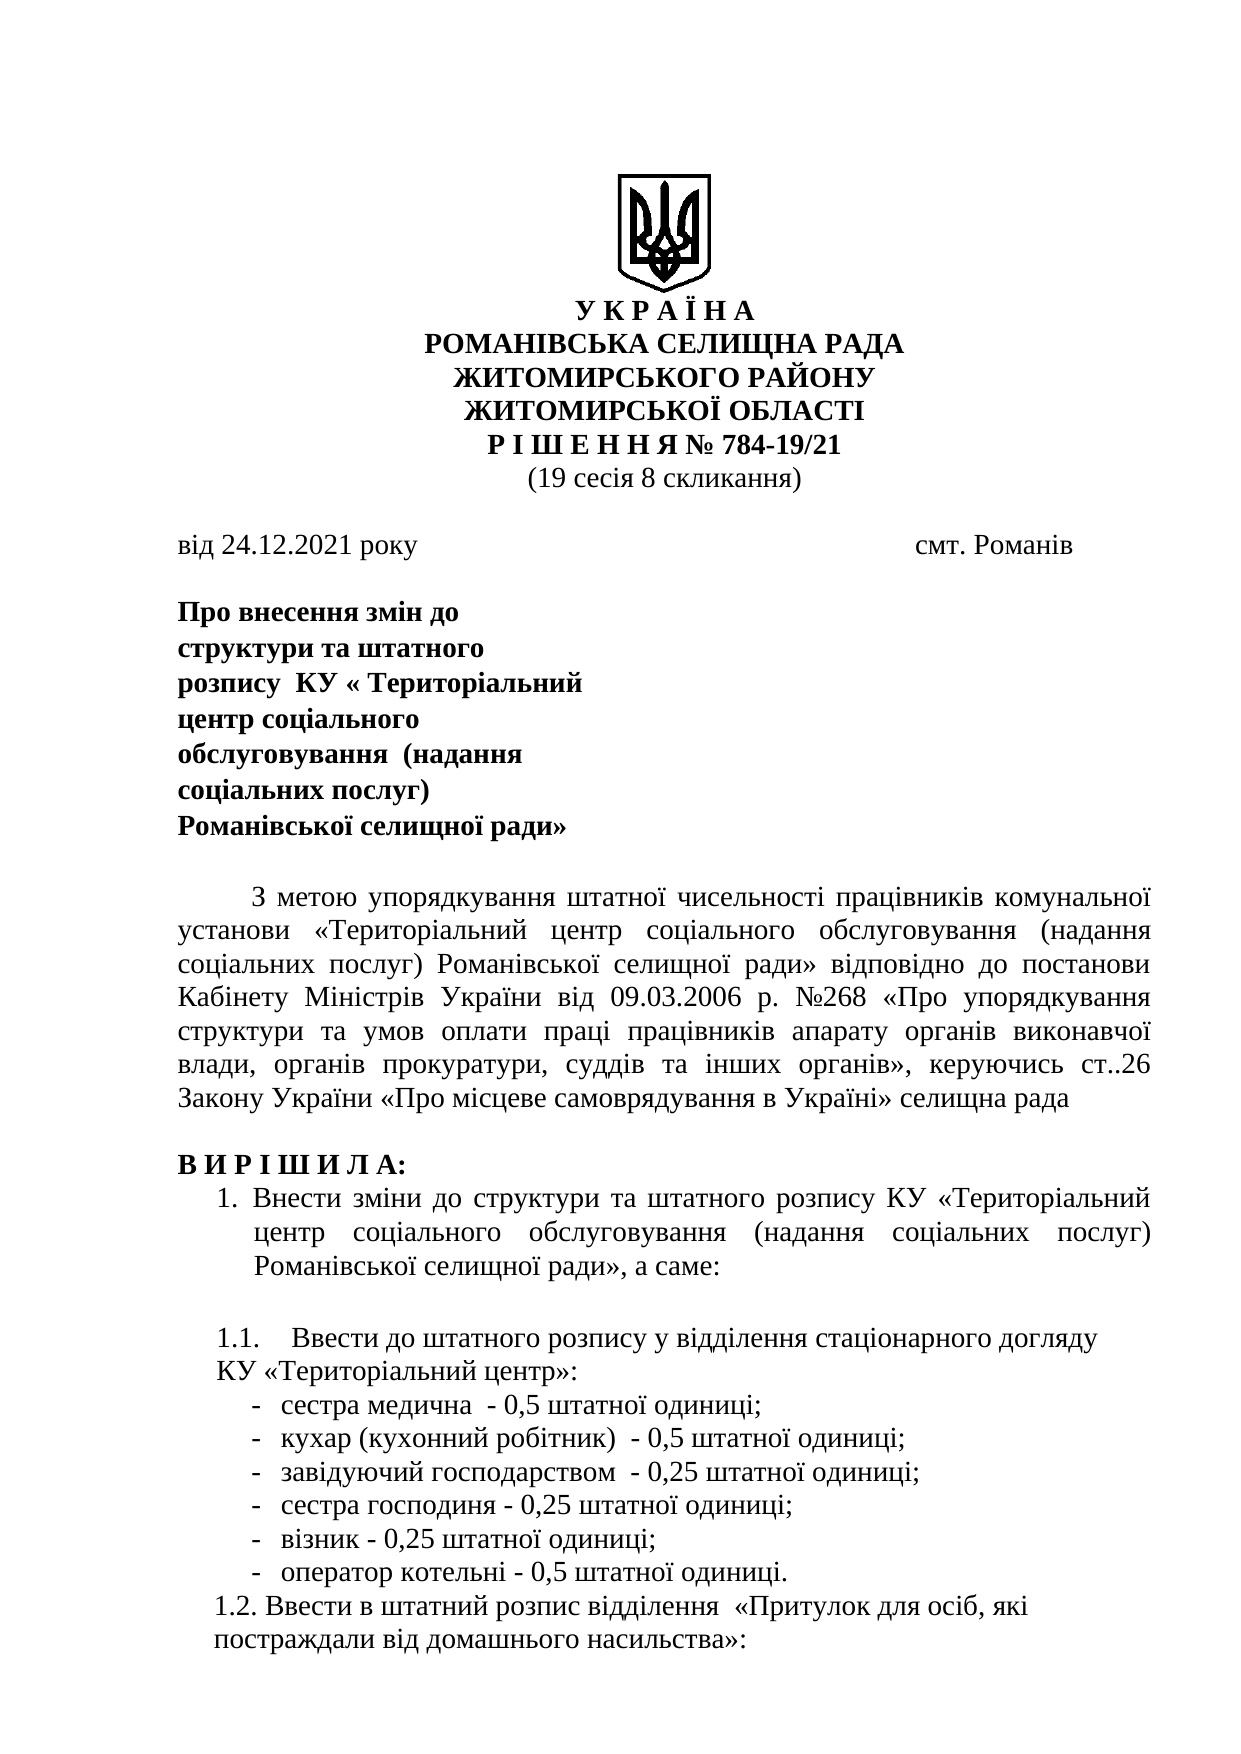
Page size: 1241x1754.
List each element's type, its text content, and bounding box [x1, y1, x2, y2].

picture [617, 174, 711, 293]
list Внести зміни до структури та штатного розпису КУ «Територіальний центр соціального обслуговування (надання соціальних послуг) Романівської селищної ради», а саме: [216, 1181, 1152, 1281]
list завідуючий господарством - 0,25 штатної одиниці; [251, 1454, 1152, 1487]
text ЖИТОМИРСЬКОЇ ОБЛАСТІ [177, 393, 1152, 427]
text постраждали від домашнього насильства»: [177, 1622, 1152, 1655]
text (19 сесія 8 скликання) [177, 460, 1152, 494]
list сестра медична - 0,5 штатної одиниці; [251, 1387, 1152, 1420]
text ЖИТОМИРСЬКОГО РАЙОНУ [177, 360, 1152, 393]
text 1.2. Ввести в штатний розпис відділення «Притулок для осіб, які [177, 1588, 1152, 1622]
list кухар (кухонний робітник) - 0,5 штатної одиниці; [251, 1420, 1152, 1454]
text КУ «Територіальний центр»: [216, 1353, 1152, 1387]
list оператор котельні - 0,5 штатної одиниці. [251, 1554, 1152, 1588]
text В И Р І Ш И Л А: [177, 1147, 1152, 1181]
text З метою упорядкування штатної чисельності працівників комунальної установи «Територіальний центр соціального обслуговування (надання соціальних послуг) Романівської селищної ради» відповідно до постанови Кабінету Міністрів України від 09.03.2006 р. №268 «Про упорядкування структури та умов оплати праці працівників апарату органів виконавчої влади, органів прокуратури, суддів та інших органів», керуючись ст..26 Закону України «Про місцеве самоврядування в Україні» селищна рада [177, 879, 1152, 1113]
table_header Про внесення змін до структури та штатного розпису КУ « Територіальний центр соціального обслуговування (надання соціальних послуг) Романівської селищної ради» [166, 595, 599, 879]
text від 24.12.2021 року смт. Романів [177, 527, 1152, 561]
list візник - 0,25 штатної одиниці; [251, 1521, 1152, 1554]
list Ввести до штатного розпису у відділення стаціонарного догляду [216, 1320, 1152, 1353]
list сестра господиня - 0,25 штатної одиниці; [251, 1487, 1152, 1521]
text У К Р А Ї Н А [177, 293, 1152, 326]
text Р І Ш Е Н Н Я № 784-19/21 [177, 427, 1152, 460]
text РОМАНІВСЬКА СЕЛИЩНА РАДА [177, 326, 1152, 360]
